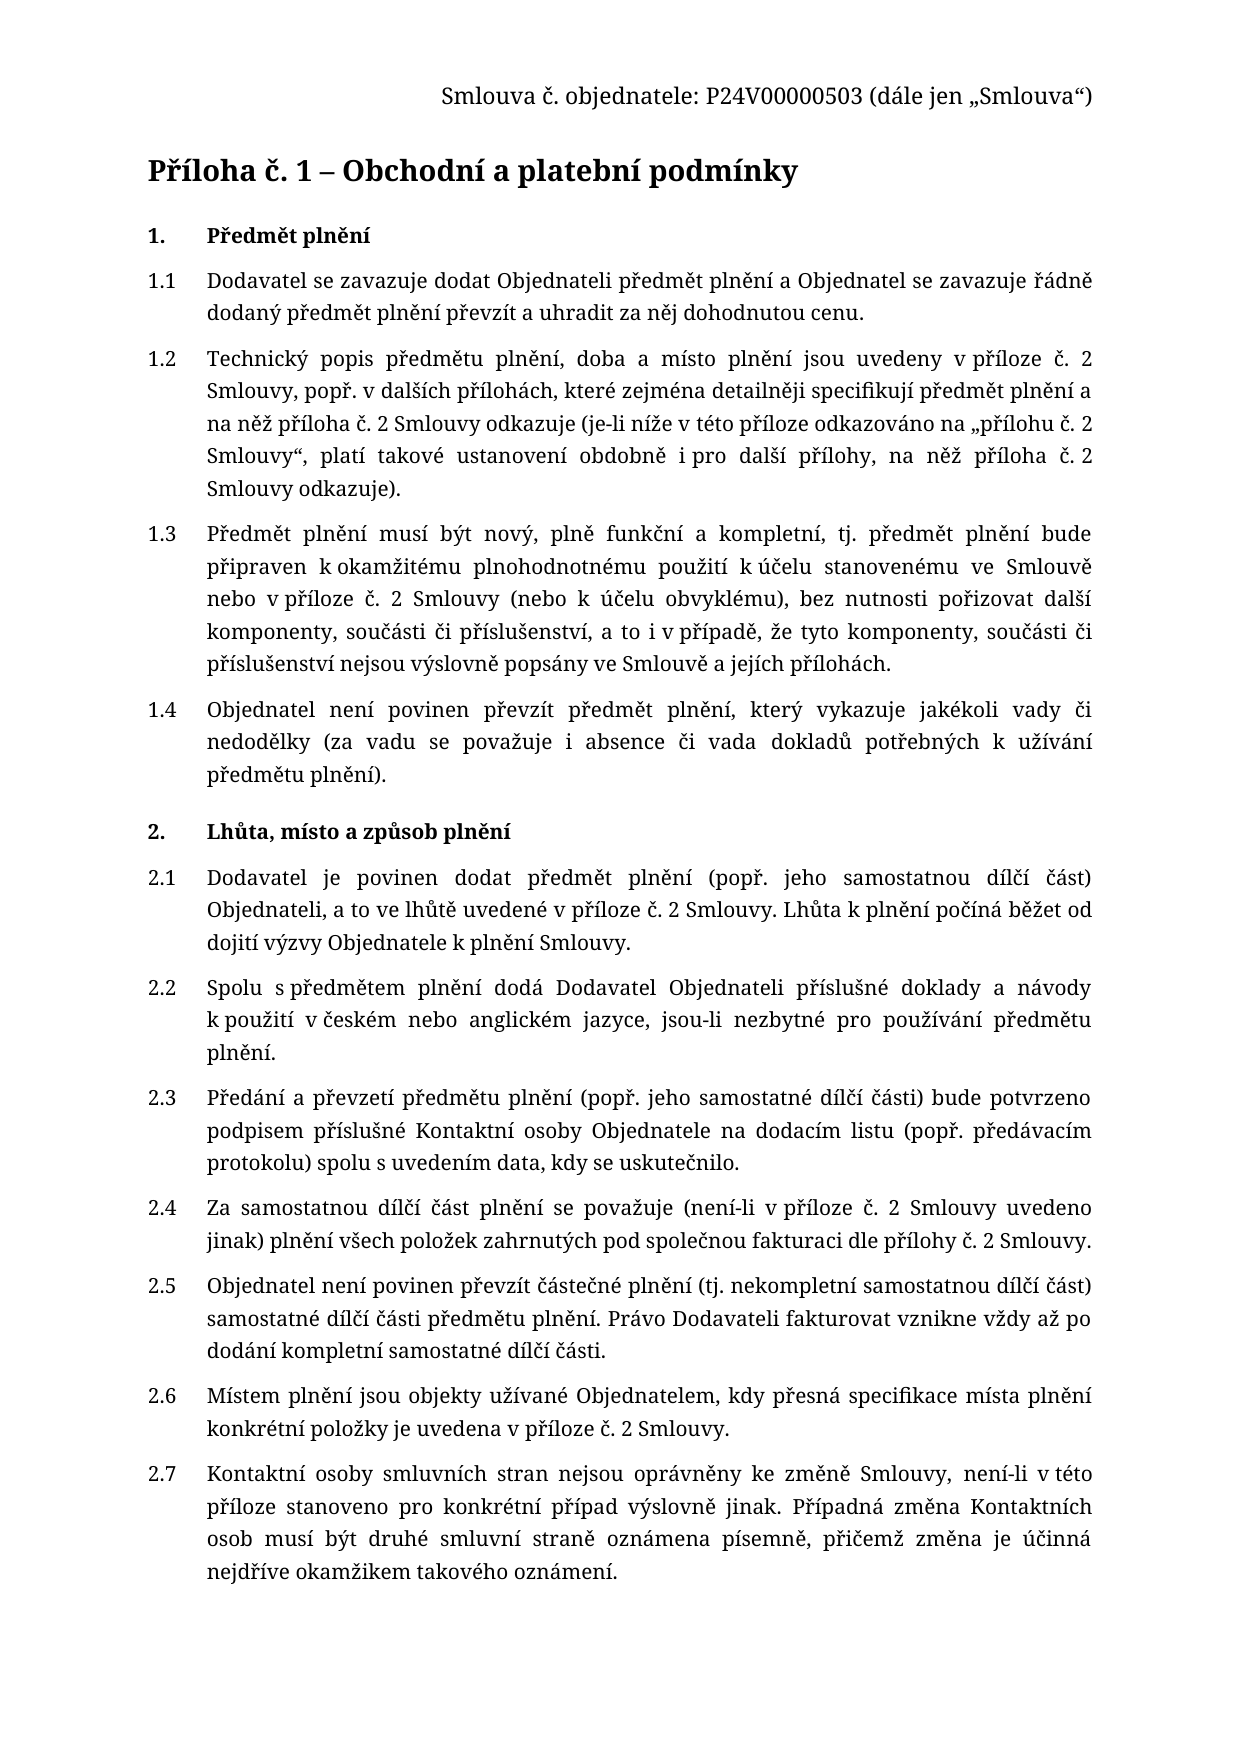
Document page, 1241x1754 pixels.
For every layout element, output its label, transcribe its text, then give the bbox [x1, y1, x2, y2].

list Místem plnění jsou objekty užívané Objednatelem, kdy přesná specifikace místa plnění konkrétní položky je uvedena v příloze č. 2 Smlouvy. [148, 1382, 1093, 1443]
list Lhůta, místo a způsob plnění [148, 817, 1093, 846]
list Předmět plnění [148, 221, 1093, 249]
list Předání a převzetí předmětu plnění (popř. jeho samostatné dílčí části) bude potvrzeno podpisem příslušné Kontaktní osoby Objednatele na dodacím listu (popř. předávacím protokolu) spolu s uvedením data, kdy se uskutečnilo. [148, 1083, 1093, 1177]
text Příloha č. 1 – Obchodní a platební podmínky [148, 150, 1093, 190]
list Kontaktní osoby smluvních stran nejsou oprávněny ke změně Smlouvy, není-li v této příloze stanoveno pro konkrétní případ výslovně jinak. Případná změna Kontaktních osob musí být druhé smluvní straně oznámena písemně, přičemž změna je účinná nejdříve okamžikem takového oznámení. [148, 1459, 1093, 1586]
list Objednatel není povinen převzít částečné plnění (tj. nekompletní samostatnou dílčí část) samostatné dílčí části předmětu plnění. Právo Dodavateli fakturovat vznikne vždy až po dodání kompletní samostatné dílčí části. [148, 1271, 1093, 1365]
list Za samostatnou dílčí část plnění se považuje (není-li v příloze č. 2 Smlouvy uvedeno jinak) plnění všech položek zahrnutých pod společnou fakturaci dle přílohy č. 2 Smlouvy. [148, 1193, 1093, 1254]
list Předmět plnění musí být nový, plně funkční a kompletní, tj. předmět plnění bude připraven k okamžitému plnohodnotnému použití k účelu stanovenému ve Smlouvě nebo v příloze č. 2 Smlouvy (nebo k účelu obvyklému), bez nutnosti pořizovat další komponenty, součásti či příslušenství, a to i v případě, že tyto komponenty, součásti či příslušenství nejsou výslovně popsány ve Smlouvě a jejích přílohách. [148, 519, 1093, 678]
list Spolu s předmětem plnění dodá Dodavatel Objednateli příslušné doklady a návody k použití v českém nebo anglickém jazyce, jsou-li nezbytné pro používání předmětu plnění. [148, 973, 1093, 1067]
list Dodavatel se zavazuje dodat Objednateli předmět plnění a Objednatel se zavazuje řádně dodaný předmět plnění převzít a uhradit za něj dohodnutou cenu. [148, 266, 1093, 327]
list Technický popis předmětu plnění, doba a místo plnění jsou uvedeny v příloze č. 2 Smlouvy, popř. v dalších přílohách, které zejména detailněji specifikují předmět plnění a na něž příloha č. 2 Smlouvy odkazuje (je-li níže v této příloze odkazováno na „přílohu č. 2 Smlouvy“, platí takové ustanovení obdobně i pro další přílohy, na něž příloha č. 2 Smlouvy odkazuje). [148, 344, 1093, 502]
list Dodavatel je povinen dodat předmět plnění (popř. jeho samostatnou dílčí část) Objednateli, a to ve lhůtě uvedené v příloze č. 2 Smlouvy. Lhůta k plnění počíná běžet od dojití výzvy Objednatele k plnění Smlouvy. [148, 863, 1093, 956]
list Objednatel není povinen převzít předmět plnění, který vykazuje jakékoli vady či nedodělky (za vadu se považuje i absence či vada dokladů potřebných k užívání předmětu plnění). [148, 695, 1093, 788]
